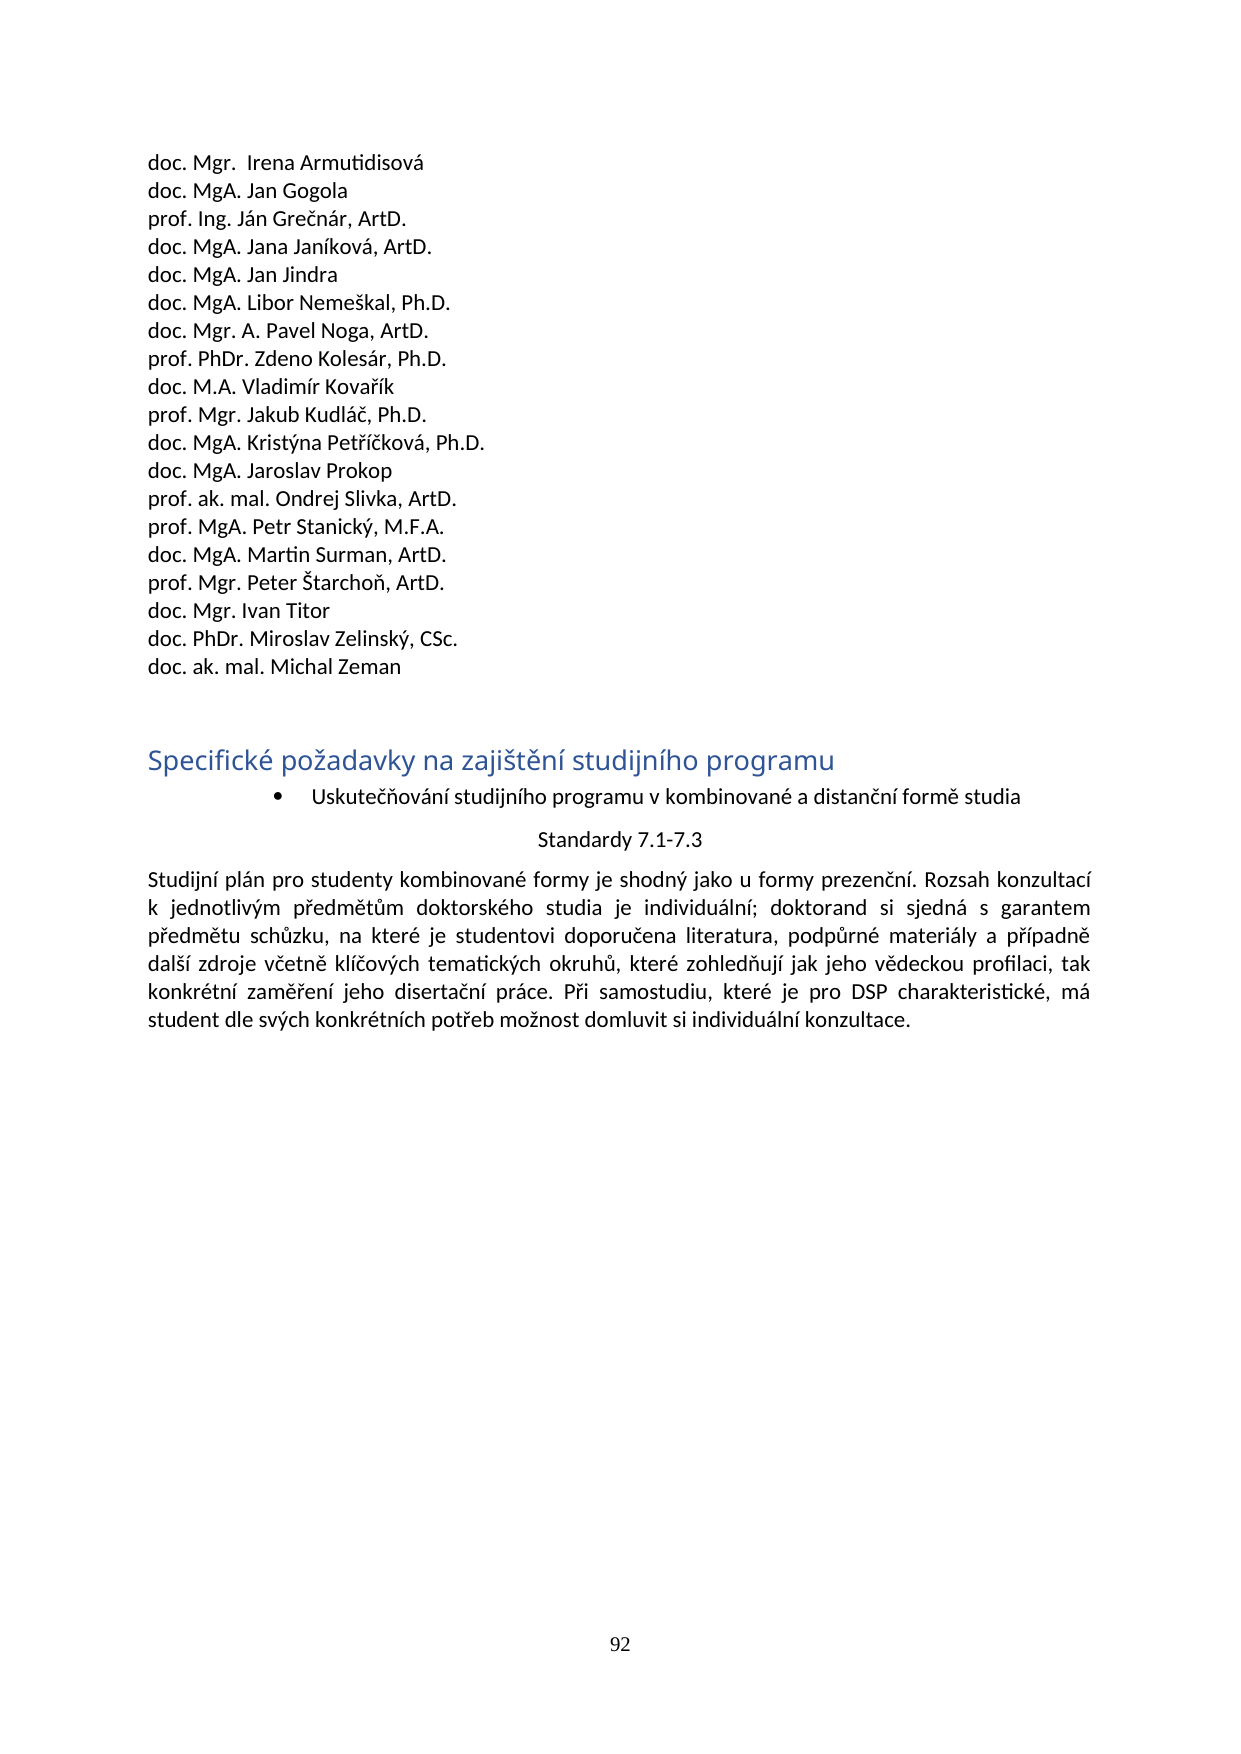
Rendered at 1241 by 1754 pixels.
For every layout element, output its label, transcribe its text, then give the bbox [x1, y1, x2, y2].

text doc. Mgr. Irena Armutidisová [148, 148, 1092, 176]
text doc. MgA. Jaroslav Prokop [148, 456, 1092, 484]
text Standardy 7.1-7.3 [148, 825, 1092, 853]
text prof. PhDr. Zdeno Kolesár, Ph.D. [148, 344, 1092, 372]
text doc. Mgr. A. Pavel Noga, ArtD. [148, 316, 1092, 344]
text doc. Mgr. Ivan Titor [148, 596, 1092, 624]
text doc. MgA. Jana Janíková, ArtD. [148, 232, 1092, 260]
text Studijní plán pro studenty kombinované formy je shodný jako u formy prezenční. Rozsah konzultací k jednotlivým předmětům doktorského studia je individuální; doktorand si sjedná s garantem předmětu schůzku, na které je studentovi doporučena literatura, podpůrné materiály a případně další zdroje včetně klíčových tematických okruhů, které zohledňují jak jeho vědeckou profilaci, tak konkrétní zaměření jeho disertační práce. Při samostudiu, které je pro DSP charakteristické, má student dle svých konkrétních potřeb možnost domluvit si individuální konzultace. [148, 865, 1092, 1033]
text prof. Mgr. Jakub Kudláč, Ph.D. [148, 400, 1092, 428]
text doc. MgA. Libor Nemeškal, Ph.D. [148, 288, 1092, 316]
text doc. MgA. Jan Jindra [148, 260, 1092, 288]
text doc. MgA. Martin Surman, ArtD. [148, 540, 1092, 568]
text prof. MgA. Petr Stanický, M.F.A. [148, 512, 1092, 540]
subtitle Specifické požadavky na zajištění studijního programu [148, 741, 1092, 778]
text doc. ak. mal. Michal Zeman [148, 652, 1092, 680]
text prof. Mgr. Peter Štarchoň, ArtD. [148, 568, 1092, 596]
text prof. ak. mal. Ondrej Slivka, ArtD. [148, 484, 1092, 512]
subtitle Uskutečňování studijního programu v kombinované a distanční formě studia [274, 782, 1092, 810]
text doc. M.A. Vladimír Kovařík [148, 372, 1092, 400]
text doc. PhDr. Miroslav Zelinský, CSc. [148, 624, 1092, 652]
text doc. MgA. Jan Gogola [148, 176, 1092, 204]
text prof. Ing. Ján Grečnár, ArtD. [148, 204, 1092, 232]
text doc. MgA. Kristýna Petříčková, Ph.D. [148, 428, 1092, 456]
